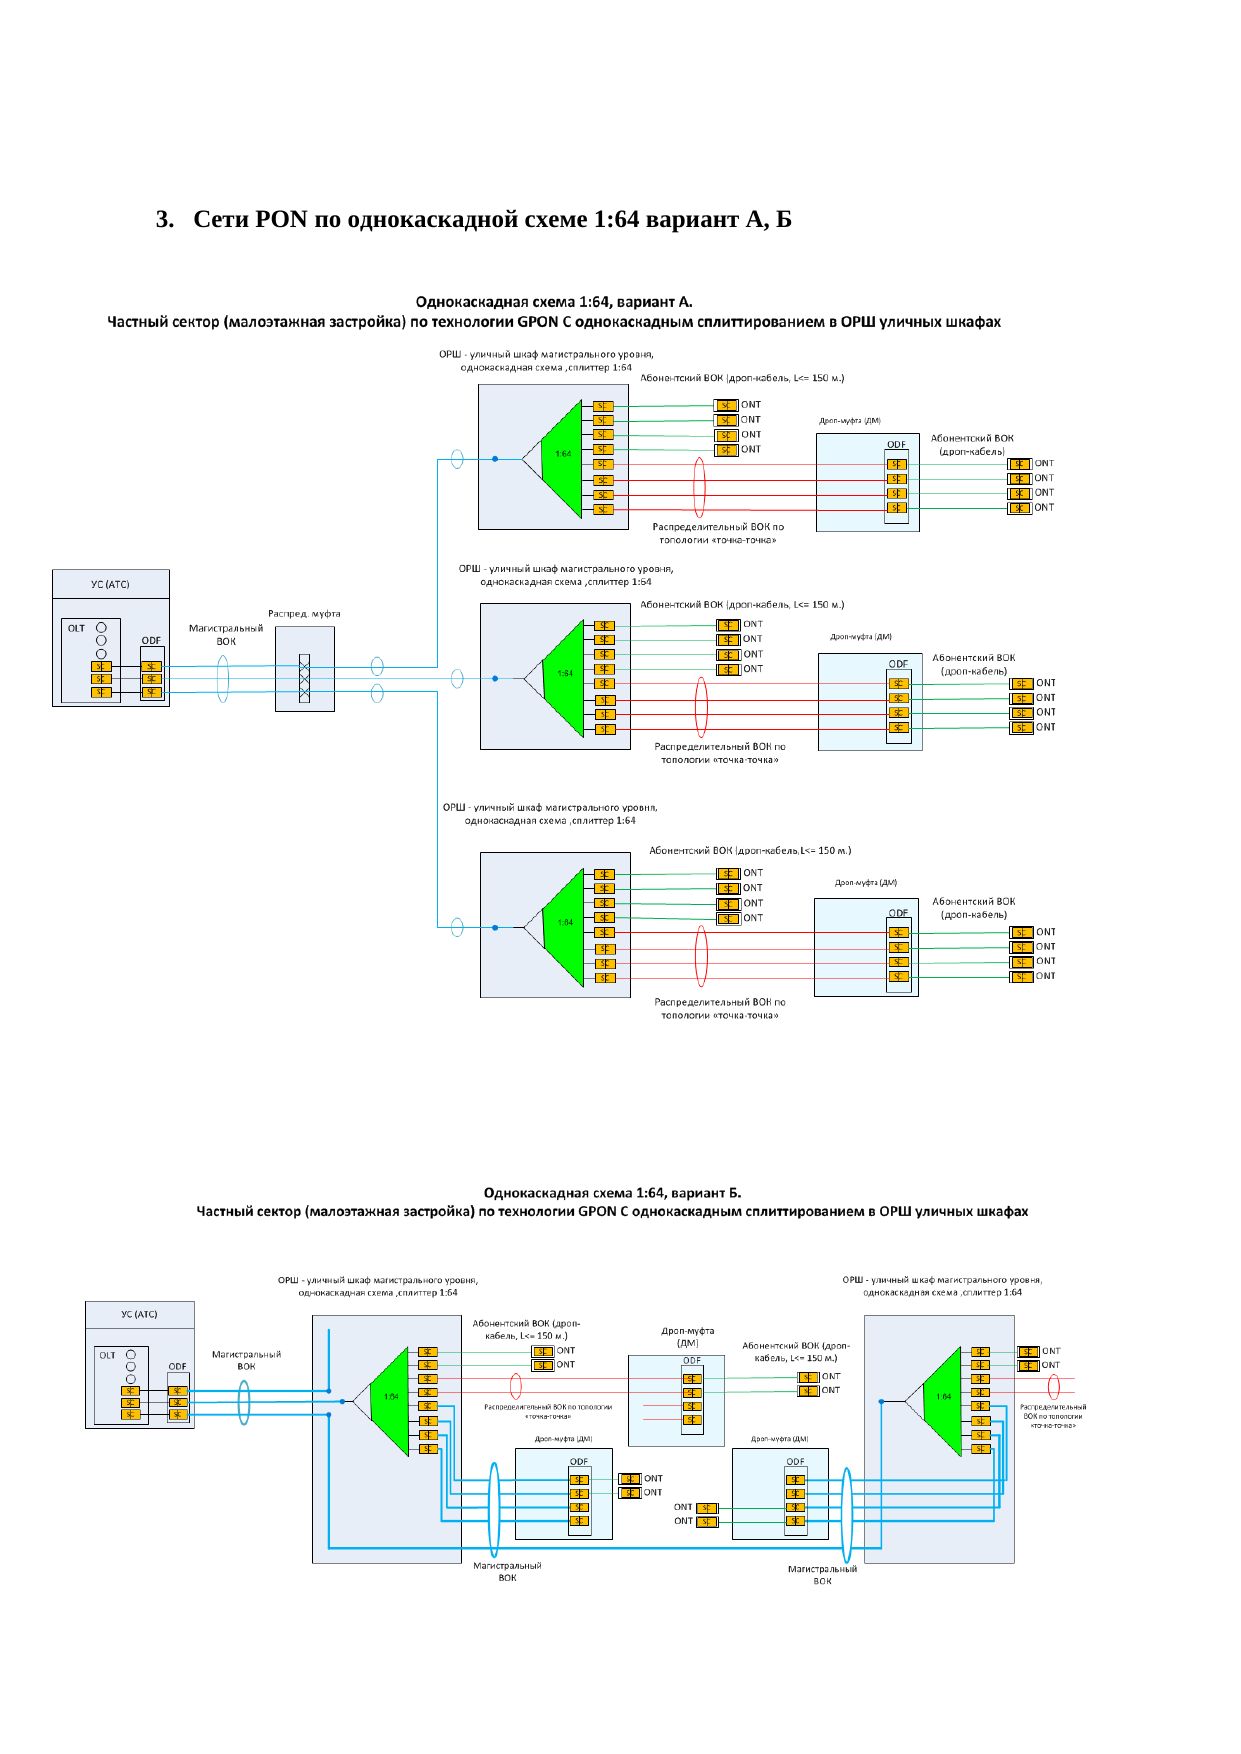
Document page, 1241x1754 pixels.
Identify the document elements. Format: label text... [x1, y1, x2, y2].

list Сети PON по однокаскадной схеме 1:64 вариант А, Б [156, 204, 1152, 233]
picture [51, 289, 1056, 1021]
picture [84, 1181, 1088, 1587]
